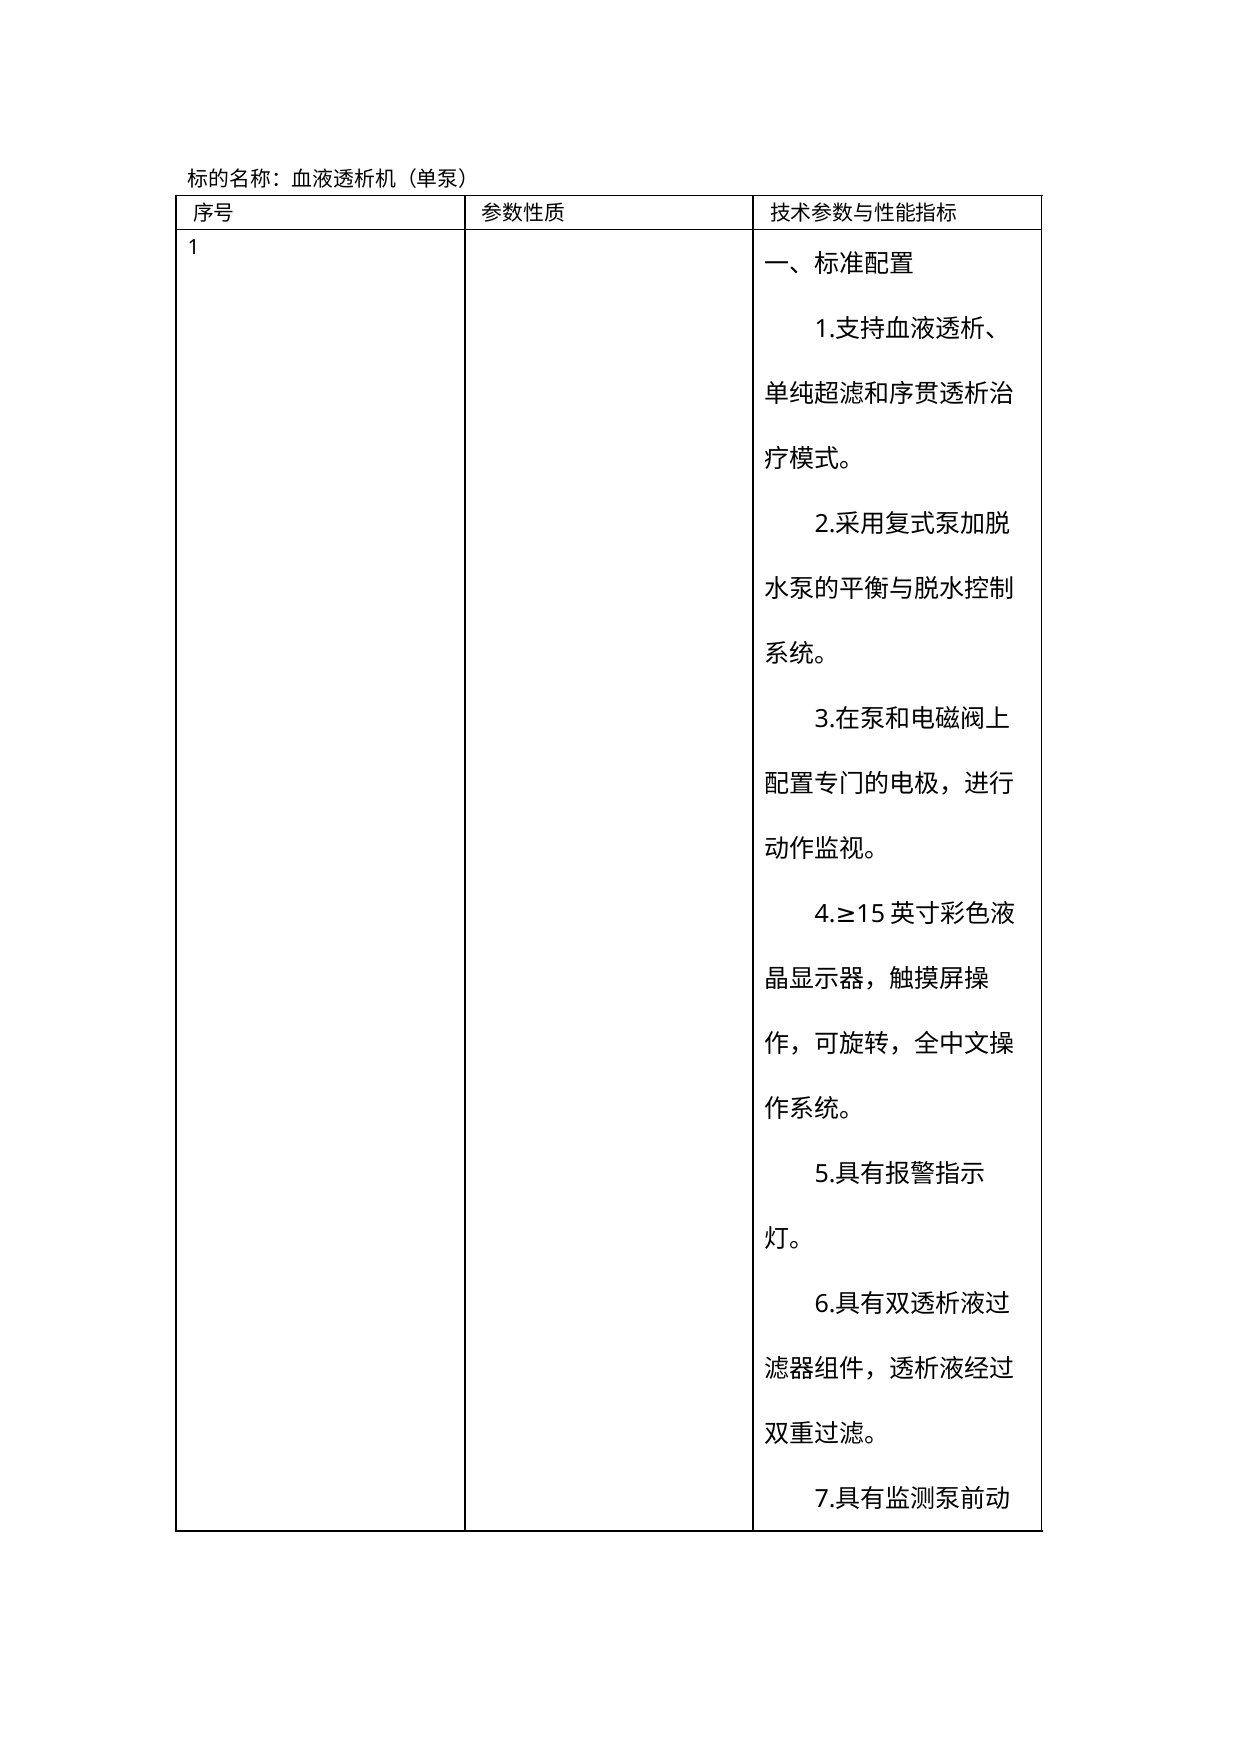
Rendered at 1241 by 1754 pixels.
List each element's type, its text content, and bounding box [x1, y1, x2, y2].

table_cell 1 [177, 230, 464, 1530]
table_header 技术参数与性能指标 [754, 196, 1041, 228]
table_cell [754, 230, 1041, 1530]
table_header 参数性质 [466, 196, 752, 228]
text 标的名称：血液透析机（单泵） [187, 162, 1053, 194]
table_cell [466, 230, 752, 1530]
table_header 序号 [177, 196, 464, 228]
